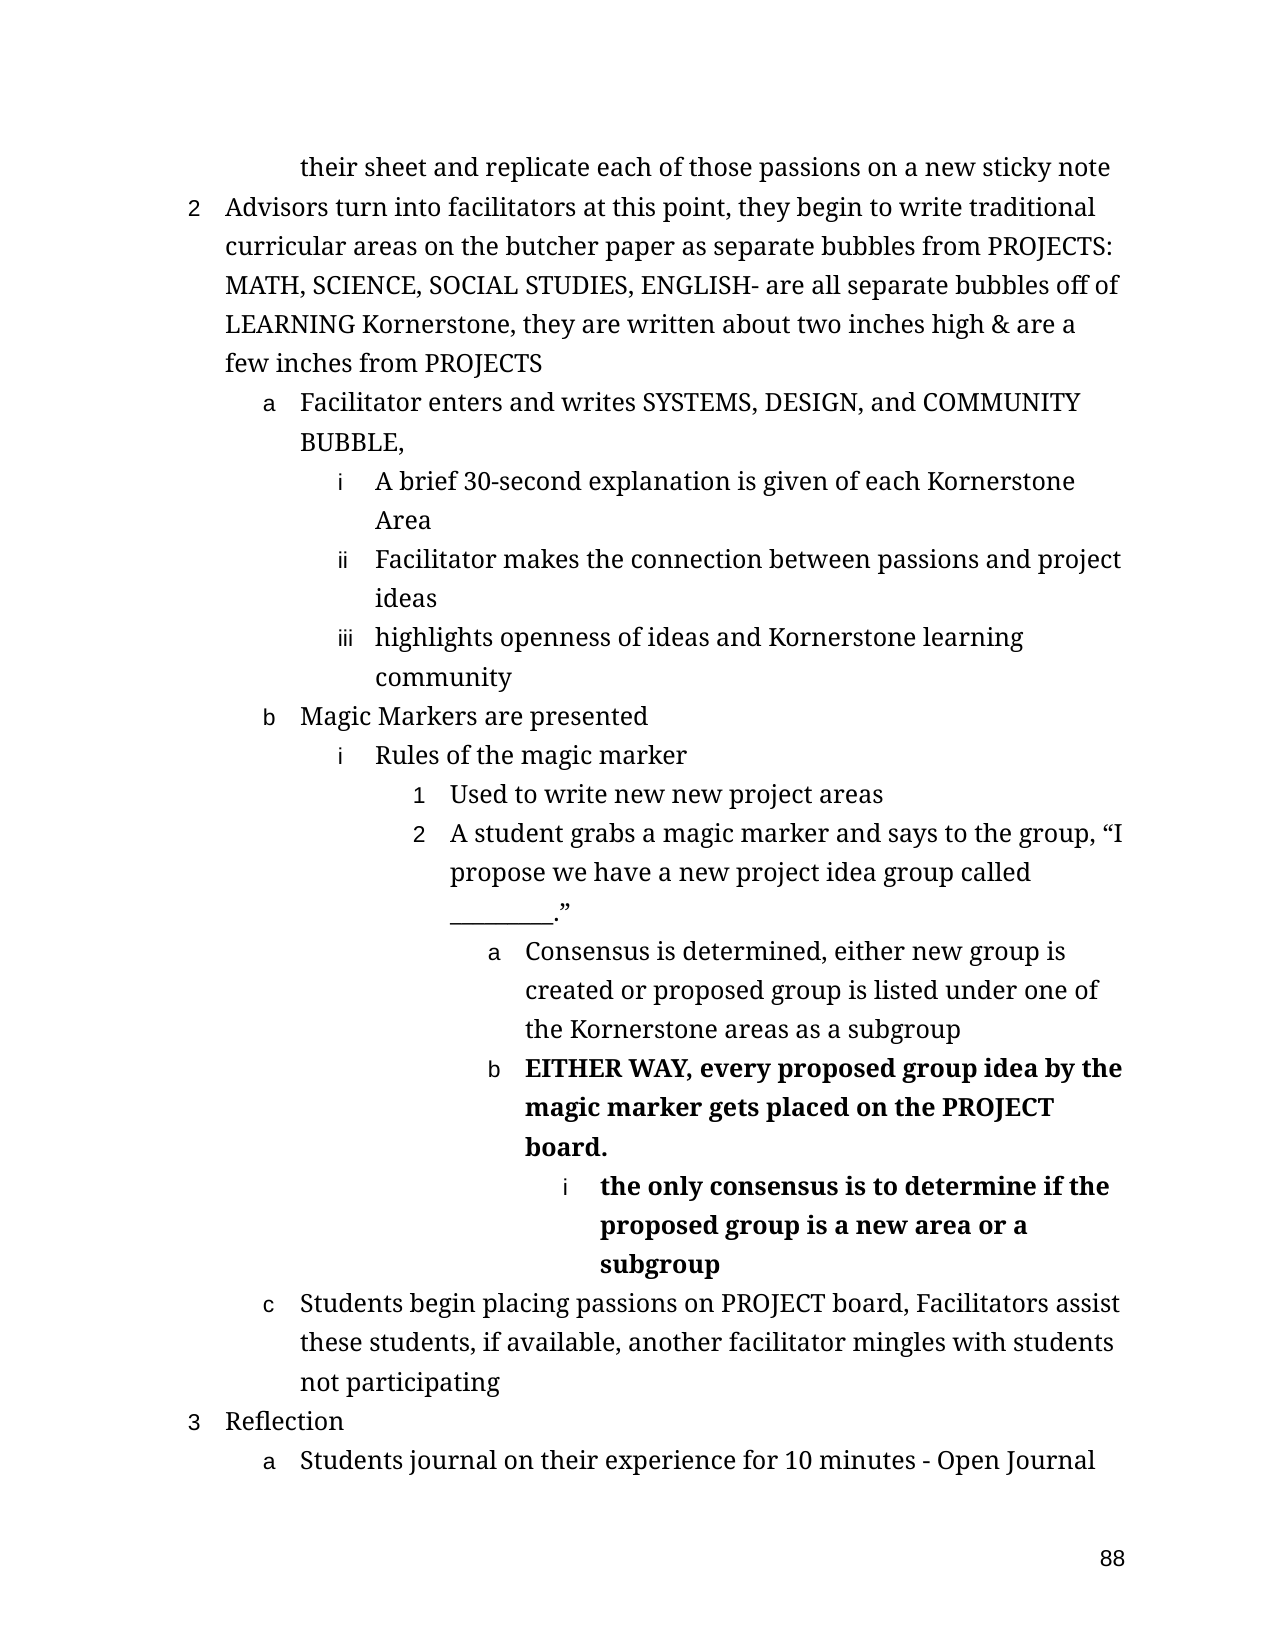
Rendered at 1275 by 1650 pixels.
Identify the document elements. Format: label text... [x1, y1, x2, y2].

list EITHER WAY, every proposed group idea by the magic marker gets placed on the PROJECT board. [488, 1051, 1125, 1163]
list Facilitator enters and writes SYSTEMS, DESIGN, and COMMUNITY BUBBLE, [263, 385, 1125, 458]
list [263, 150, 1125, 184]
list Reflection [188, 1403, 1125, 1437]
list Advisors turn into facilitators at this point, they begin to write traditional curricular areas on the butcher paper as separate bubbles from PROJECTS: MATH, SCIENCE, SOCIAL STUDIES, ENGLISH- are all separate bubbles off of LEARNING Kornerstone, they are written about two inches high & are a few inches from PROJECTS [188, 189, 1125, 380]
list the only consensus is to determine if the proposed group is a new area or a subgroup [563, 1168, 1125, 1281]
list Magic Markers are presented [263, 698, 1125, 732]
list A brief 30-second explanation is given of each Kornerstone Area [338, 463, 1125, 537]
list Used to write new new project areas [413, 777, 1125, 811]
list Rules of the magic marker [338, 737, 1125, 772]
list highlights openness of ideas and Kornerstone learning community [338, 620, 1125, 693]
list Students begin placing passions on PROJECT board, Facilitators assist these students, if available, another facilitator mingles with students not participating [263, 1286, 1125, 1398]
list Consensus is determined, either new group is created or proposed group is listed under one of the Kornerstone areas as a subgroup [488, 933, 1125, 1046]
list Students journal on their experience for 10 minutes - Open Journal [263, 1442, 1125, 1477]
list A student grabs a magic marker and says to the group, “I propose we have a new project idea group called _________.” [413, 816, 1125, 928]
list Facilitator makes the connection between passions and project ideas [338, 542, 1125, 615]
